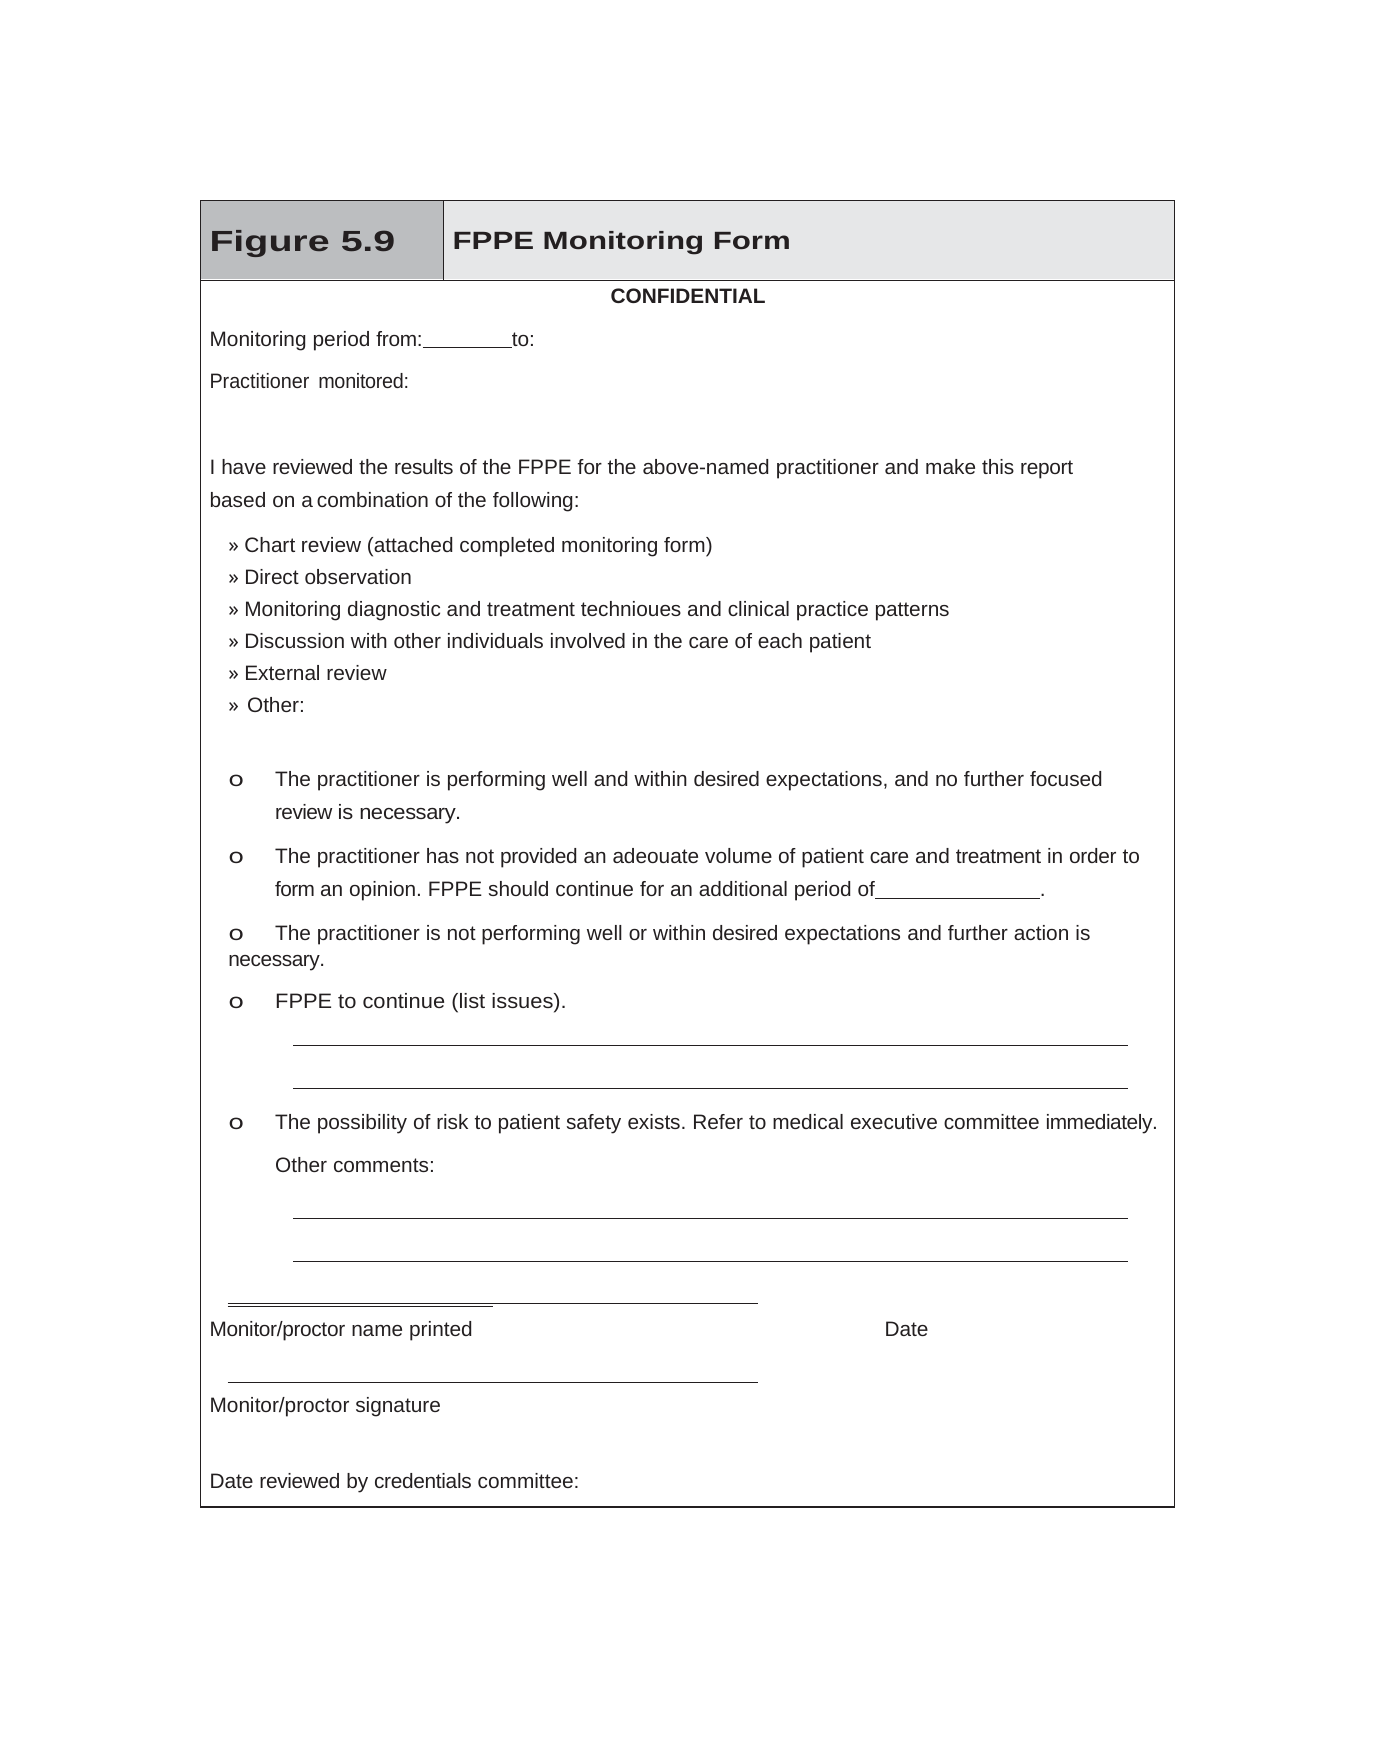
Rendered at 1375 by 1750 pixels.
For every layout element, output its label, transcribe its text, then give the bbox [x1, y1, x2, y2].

table_header FPPE Monitoring Form [444, 201, 1174, 279]
table_header Figure 5.9 [201, 201, 443, 279]
table_cell CONFIDENTIAL Monitoring period from: to: Practitioner monitored: I have reviewed the results of the FPPE for the above-named practitioner and make this report based on a combination of the following: » Chart review (attached completed monitoring form) » Direct observation » Monitoring diagnostic and treatment technioues and clinical practice patterns » Discussion with other individuals involved in the care of each patient » External review » Other: o The practitioner is performing well and within desired expectations, and no further focused review is necessary. o The practitioner has not provided an adeouate volume of patient care and treatment in order to form an opinion. FPPE should continue for an additional period of . o The practitioner is not performing well or within desired expectations and further action is necessary. o FPPE to continue (list issues). o The possibility of risk to patient safety exists. Refer to medical executive committee immediately. Other comments: Monitor/proctor name printed Date Monitor/proctor signature Date reviewed by credentials committee: [201, 281, 1174, 1506]
